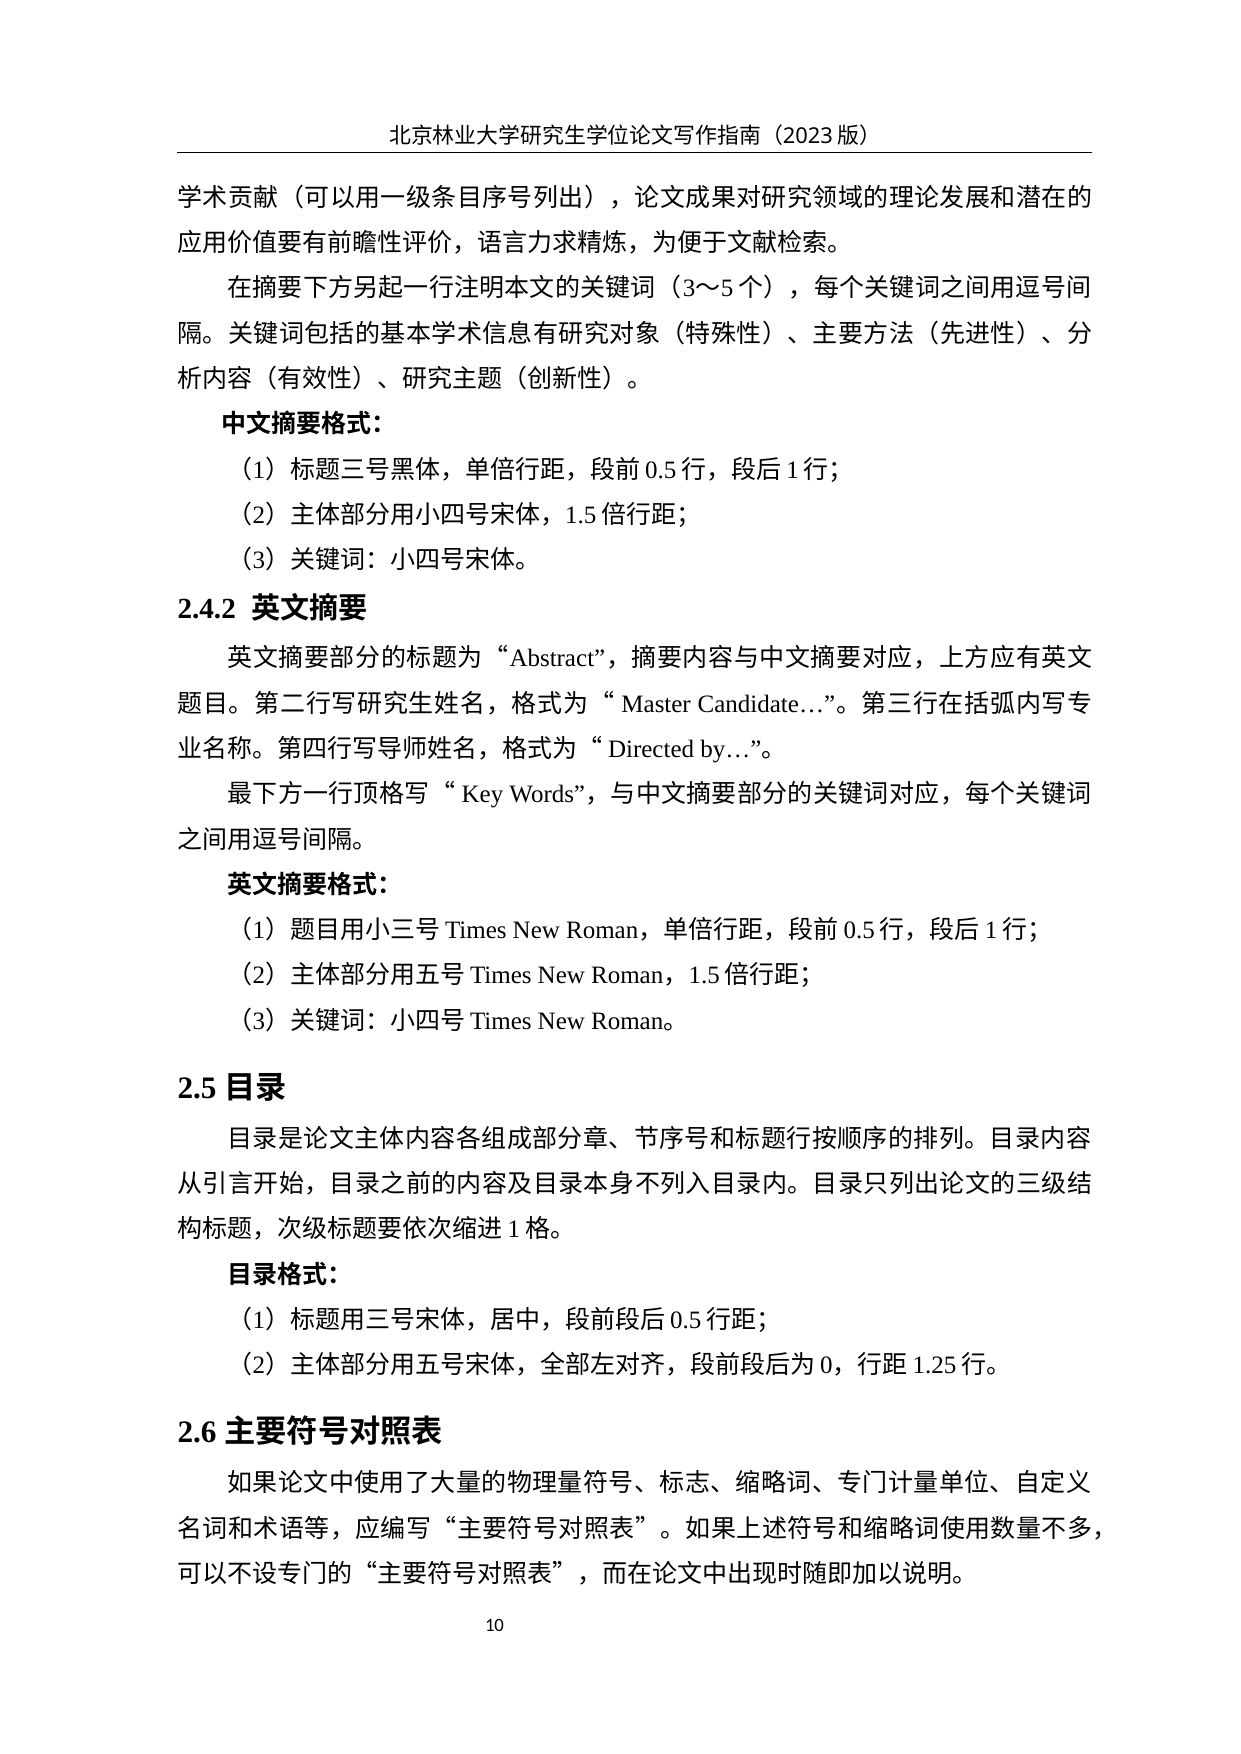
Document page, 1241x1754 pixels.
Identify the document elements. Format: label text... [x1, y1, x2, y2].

text （1）题目用小三号Times New Roman，单倍行距，段前0.5行，段后1行； [177, 910, 1092, 946]
text 英文摘要格式： [177, 864, 1092, 901]
text （2）主体部分用小四号宋体，1.5倍行距； [177, 494, 1092, 531]
text 目录是论文主体内容各组成部分章、节序号和标题行按顺序的排列。目录内容从引言开始，目录之前的内容及目录本身不列入目录内。目录只列出论文的三级结构标题，次级标题要依次缩进1格。 [177, 1118, 1092, 1245]
text 最下方一行顶格写“ Key Words”，与中文摘要部分的关键词对应，每个关键词之间用逗号间隔。 [177, 774, 1092, 855]
text （1）标题三号黑体，单倍行距，段前0.5行，段后1行； [177, 449, 1092, 485]
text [177, 177, 1092, 259]
text 目录格式： [177, 1254, 1092, 1291]
subtitle 目录 [177, 1062, 1092, 1107]
text 在摘要下方另起一行注明本文的关键词（3～5个），每个关键词之间用逗号间隔。关键词包括的基本学术信息有研究对象（特殊性）、主要方法（先进性）、分析内容（有效性）、研究主题（创新性）。 [177, 268, 1092, 395]
text （2）主体部分用五号Times New Roman，1.5倍行距； [177, 955, 1092, 991]
subtitle 主要符号对照表 [177, 1406, 1092, 1452]
text （2）主体部分用五号宋体，全部左对齐，段前段后为0，行距1.25行。 [177, 1345, 1092, 1381]
text 中文摘要格式： [177, 404, 1092, 440]
text 如果论文中使用了大量的物理量符号、标志、缩略词、专门计量单位、自定义名词和术语等，应编写“主要符号对照表”。如果上述符号和缩略词使用数量不多，可以不设专门的“主要符号对照表”，而在论文中出现时随即加以说明。 [177, 1463, 1092, 1590]
text （3）关键词：小四号宋体。 [177, 540, 1092, 576]
text （3）关键词：小四号Times New Roman。 [177, 1000, 1092, 1037]
text 英文摘要部分的标题为“Abstract”，摘要内容与中文摘要对应，上方应有英文题目。第二行写研究生姓名，格式为“ Master Candidate…”。第三行在括弧内写专业名称。第四行写导师姓名，格式为“ Directed by…”。 [177, 638, 1092, 765]
text （1）标题用三号宋体，居中，段前段后0.5行距； [177, 1299, 1092, 1336]
subtitle 英文摘要 [177, 585, 1092, 627]
